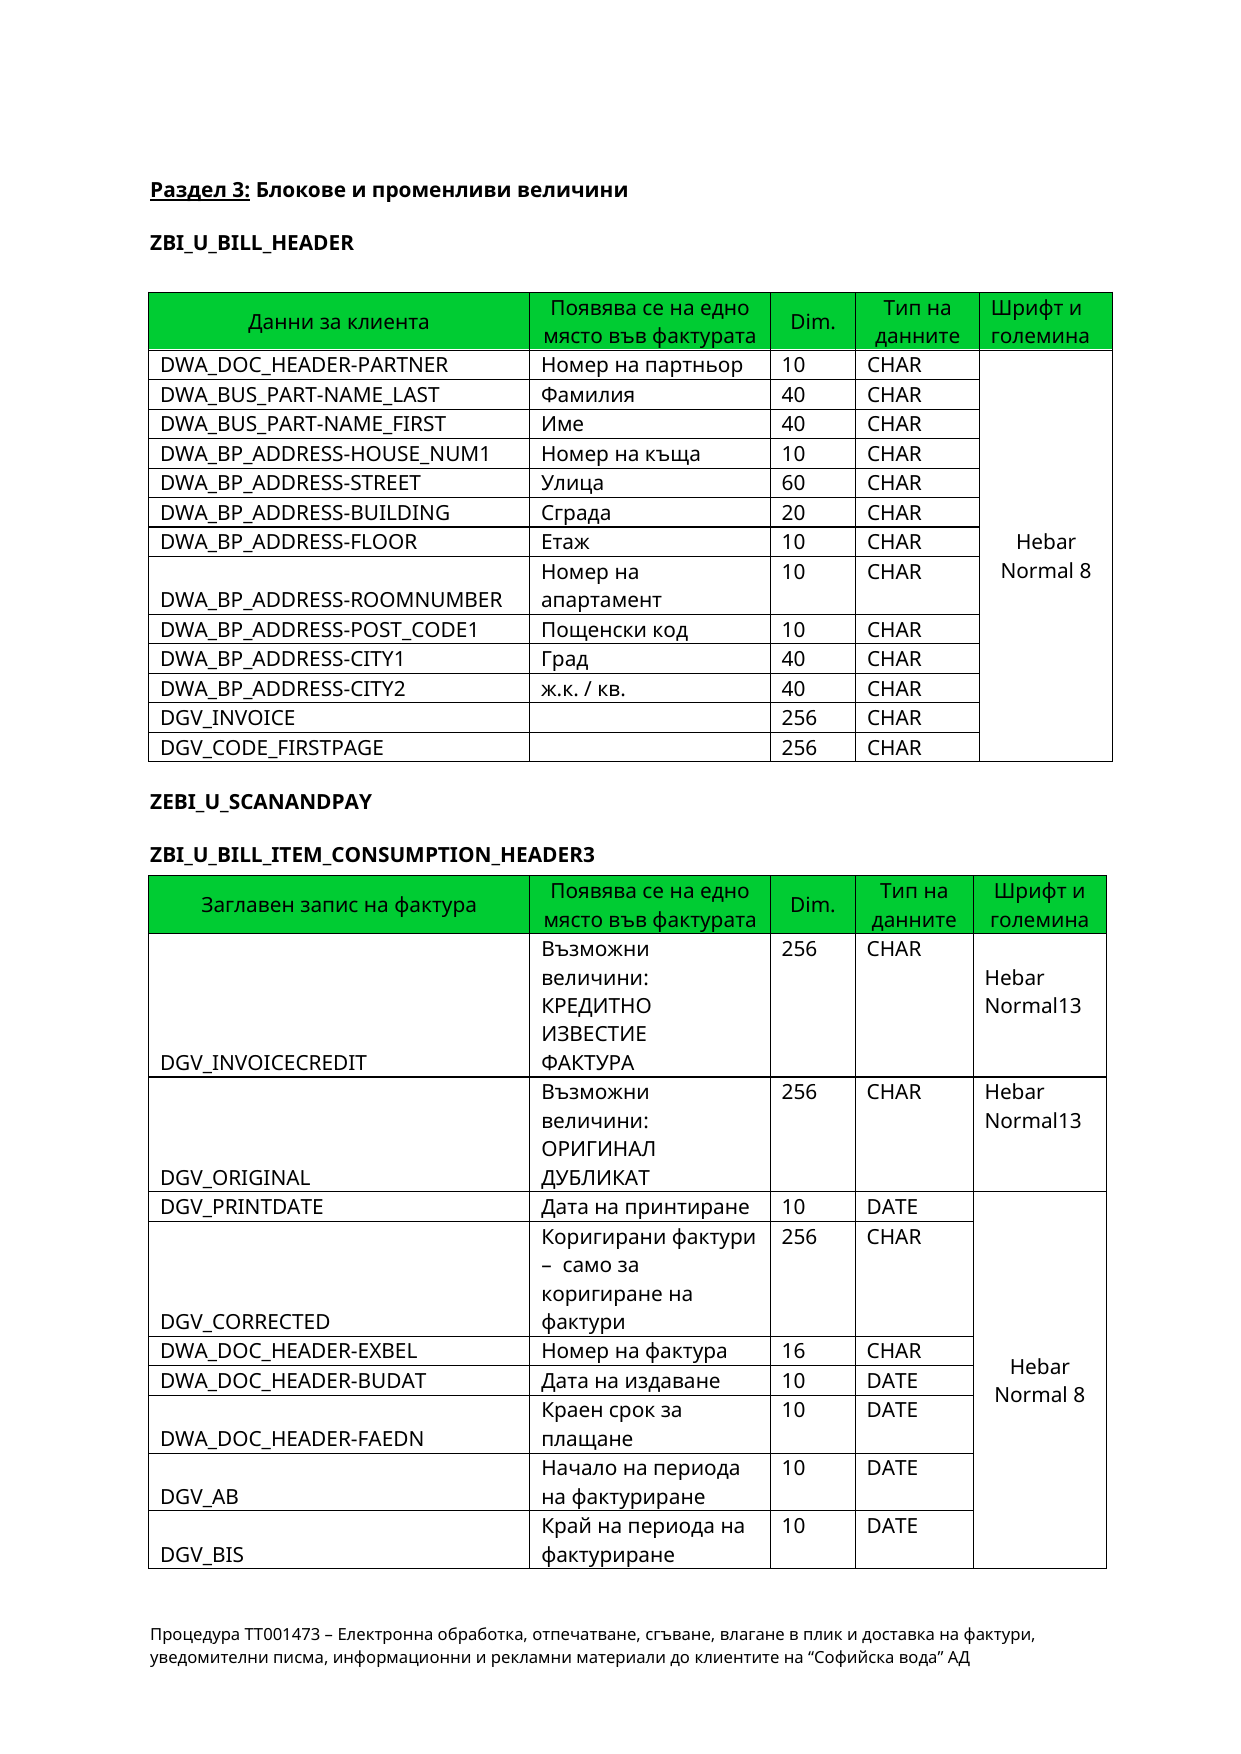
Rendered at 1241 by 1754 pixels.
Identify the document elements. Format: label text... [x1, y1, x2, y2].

table_cell DATE [856, 1396, 973, 1452]
table_cell 40 [771, 644, 855, 673]
table_cell Фамилия [530, 380, 770, 408]
table_cell DWA_DOC_HEADER-BUDAT [149, 1366, 529, 1394]
table_cell Дата на принтиране [530, 1192, 770, 1221]
table_cell Краен срок за плащане [530, 1396, 770, 1452]
table_cell 256 [771, 1222, 855, 1336]
table_header Появява се на едно място във фактурата [530, 876, 770, 933]
table_cell Номер на фактура [530, 1337, 770, 1365]
table_cell CHAR [856, 410, 979, 438]
table_cell 60 [771, 469, 855, 497]
table_header Появява се на едно място във фактурата [530, 293, 770, 349]
table_cell Начало на периода на фактуриране [530, 1454, 770, 1510]
table_cell 10 [771, 351, 855, 379]
table_cell 40 [771, 410, 855, 438]
table_cell 40 [771, 380, 855, 408]
table_cell 256 [771, 934, 855, 1076]
table_header Заглавен запис на фактура [149, 876, 529, 933]
table_cell 10 [771, 1192, 855, 1221]
table_cell Възможни величини: КРЕДИТНО ИЗВЕСТИЕ ФАКТУРА [530, 934, 770, 1076]
table_cell Номер на апартамент [530, 557, 770, 614]
table_header Тип на данните [856, 876, 973, 933]
table_cell DWA_BP_ADDRESS-CITY2 [149, 674, 529, 702]
table_cell Етаж [530, 528, 770, 556]
table_cell Коригирани фактури – само за коригиране на фактури [530, 1222, 770, 1336]
table_cell 10 [771, 1511, 855, 1568]
table_cell CHAR [856, 674, 979, 702]
table_cell 10 [771, 1396, 855, 1452]
table_cell 10 [771, 528, 855, 556]
table_cell DGV_CORRECTED [149, 1222, 529, 1336]
table_cell DWA_DOC_HEADER-EXBEL [149, 1337, 529, 1365]
table_cell DWA_BP_ADDRESS-HOUSE_NUM1 [149, 439, 529, 467]
table_cell CHAR [856, 1078, 973, 1191]
table_cell CHAR [856, 615, 979, 643]
table_cell DWA_BP_ADDRESS-ROOMNUMBER [149, 557, 529, 614]
table_cell DWA_BUS_PART-NAME_FIRST [149, 410, 529, 438]
table_cell 10 [771, 1454, 855, 1510]
table_cell CHAR [856, 380, 979, 408]
table_cell DWA_BP_ADDRESS-POST_CODE1 [149, 615, 529, 643]
table_cell Възможни величини: ОРИГИНАЛ ДУБЛИКАТ [530, 1078, 770, 1191]
table_cell DATE [856, 1192, 973, 1221]
table_cell 10 [771, 615, 855, 643]
table_cell Номер на къща [530, 439, 770, 467]
table_cell Сграда [530, 498, 770, 526]
table_cell DWA_BP_ADDRESS-FLOOR [149, 528, 529, 556]
table_cell Hebar Normal 8 [974, 1192, 1106, 1568]
table_cell [530, 733, 770, 761]
table_cell DGV_AB [149, 1454, 529, 1510]
table_cell CHAR [856, 351, 979, 379]
table_cell Улица [530, 469, 770, 497]
table_cell DWA_BP_ADDRESS-CITY1 [149, 644, 529, 673]
table_cell Пощенски код [530, 615, 770, 643]
table_cell CHAR [856, 557, 979, 614]
table_header Dim. [771, 876, 855, 933]
table_cell Hebar Normal13 [974, 1078, 1106, 1191]
table_header Dim. [771, 293, 855, 349]
table_cell 256 [771, 1078, 855, 1191]
table_cell DATE [856, 1454, 973, 1510]
table_cell CHAR [856, 1337, 973, 1365]
table_cell 10 [771, 1366, 855, 1394]
table_cell 16 [771, 1337, 855, 1365]
table_header Тип на данните [856, 293, 979, 349]
table_cell DGV_BIS [149, 1511, 529, 1568]
table_cell 256 [771, 733, 855, 761]
table_cell CHAR [856, 439, 979, 467]
table_cell DGV_INVOICE [149, 703, 529, 732]
table_header Шрифт и големина [974, 876, 1106, 933]
table_cell DWA_BP_ADDRESS-BUILDING [149, 498, 529, 526]
table_cell CHAR [856, 498, 979, 526]
table_cell DATE [856, 1511, 973, 1568]
table_cell ж.к. / кв. [530, 674, 770, 702]
table_cell 40 [771, 674, 855, 702]
table_cell Край на периода на фактуриране [530, 1511, 770, 1568]
table_cell [530, 703, 770, 732]
table_cell Име [530, 410, 770, 438]
table_cell DGV_PRINTDATE [149, 1192, 529, 1221]
table_cell Дата на издаване [530, 1366, 770, 1394]
subtitle Раздел 3: Блокове и променливи величини [150, 175, 1090, 203]
table_header Шрифт и големина [980, 293, 1112, 349]
table_cell 10 [771, 439, 855, 467]
table_cell DWA_BUS_PART-NAME_LAST [149, 380, 529, 408]
table_cell CHAR [856, 528, 979, 556]
table_cell DGV_CODE_FIRSTPAGE [149, 733, 529, 761]
subtitle ZBI_U_BILL_ITEM_CONSUMPTION_HEADER3 [150, 841, 1090, 869]
subtitle ZBI_U_BILL_HEADER [150, 228, 1090, 257]
subtitle ZEBI_U_SCANANDPAY [150, 787, 1090, 816]
table_cell DWA_BP_ADDRESS-STREET [149, 469, 529, 497]
table_cell CHAR [856, 469, 979, 497]
table_cell DWA_DOC_HEADER-PARTNER [149, 351, 529, 379]
table_cell Hebar Normal 8 [980, 351, 1112, 761]
table_cell DWA_DOC_HEADER-FAEDN [149, 1396, 529, 1452]
table_cell 20 [771, 498, 855, 526]
table_cell DATE [856, 1366, 973, 1394]
table_cell Град [530, 644, 770, 673]
table_cell 10 [771, 557, 855, 614]
table_cell Номер на партньор [530, 351, 770, 379]
table_cell CHAR [856, 934, 973, 1076]
table_cell DGV_ORIGINAL [149, 1078, 529, 1191]
table_cell CHAR [856, 1222, 973, 1336]
table_header Данни за клиента [149, 293, 529, 349]
table_cell CHAR [856, 644, 979, 673]
table_cell 256 [771, 703, 855, 732]
table_cell DGV_INVOICECREDIT [149, 934, 529, 1076]
table_cell Hebar Normal13 [974, 934, 1106, 1076]
table_cell CHAR [856, 703, 979, 732]
table_cell CHAR [856, 733, 979, 761]
